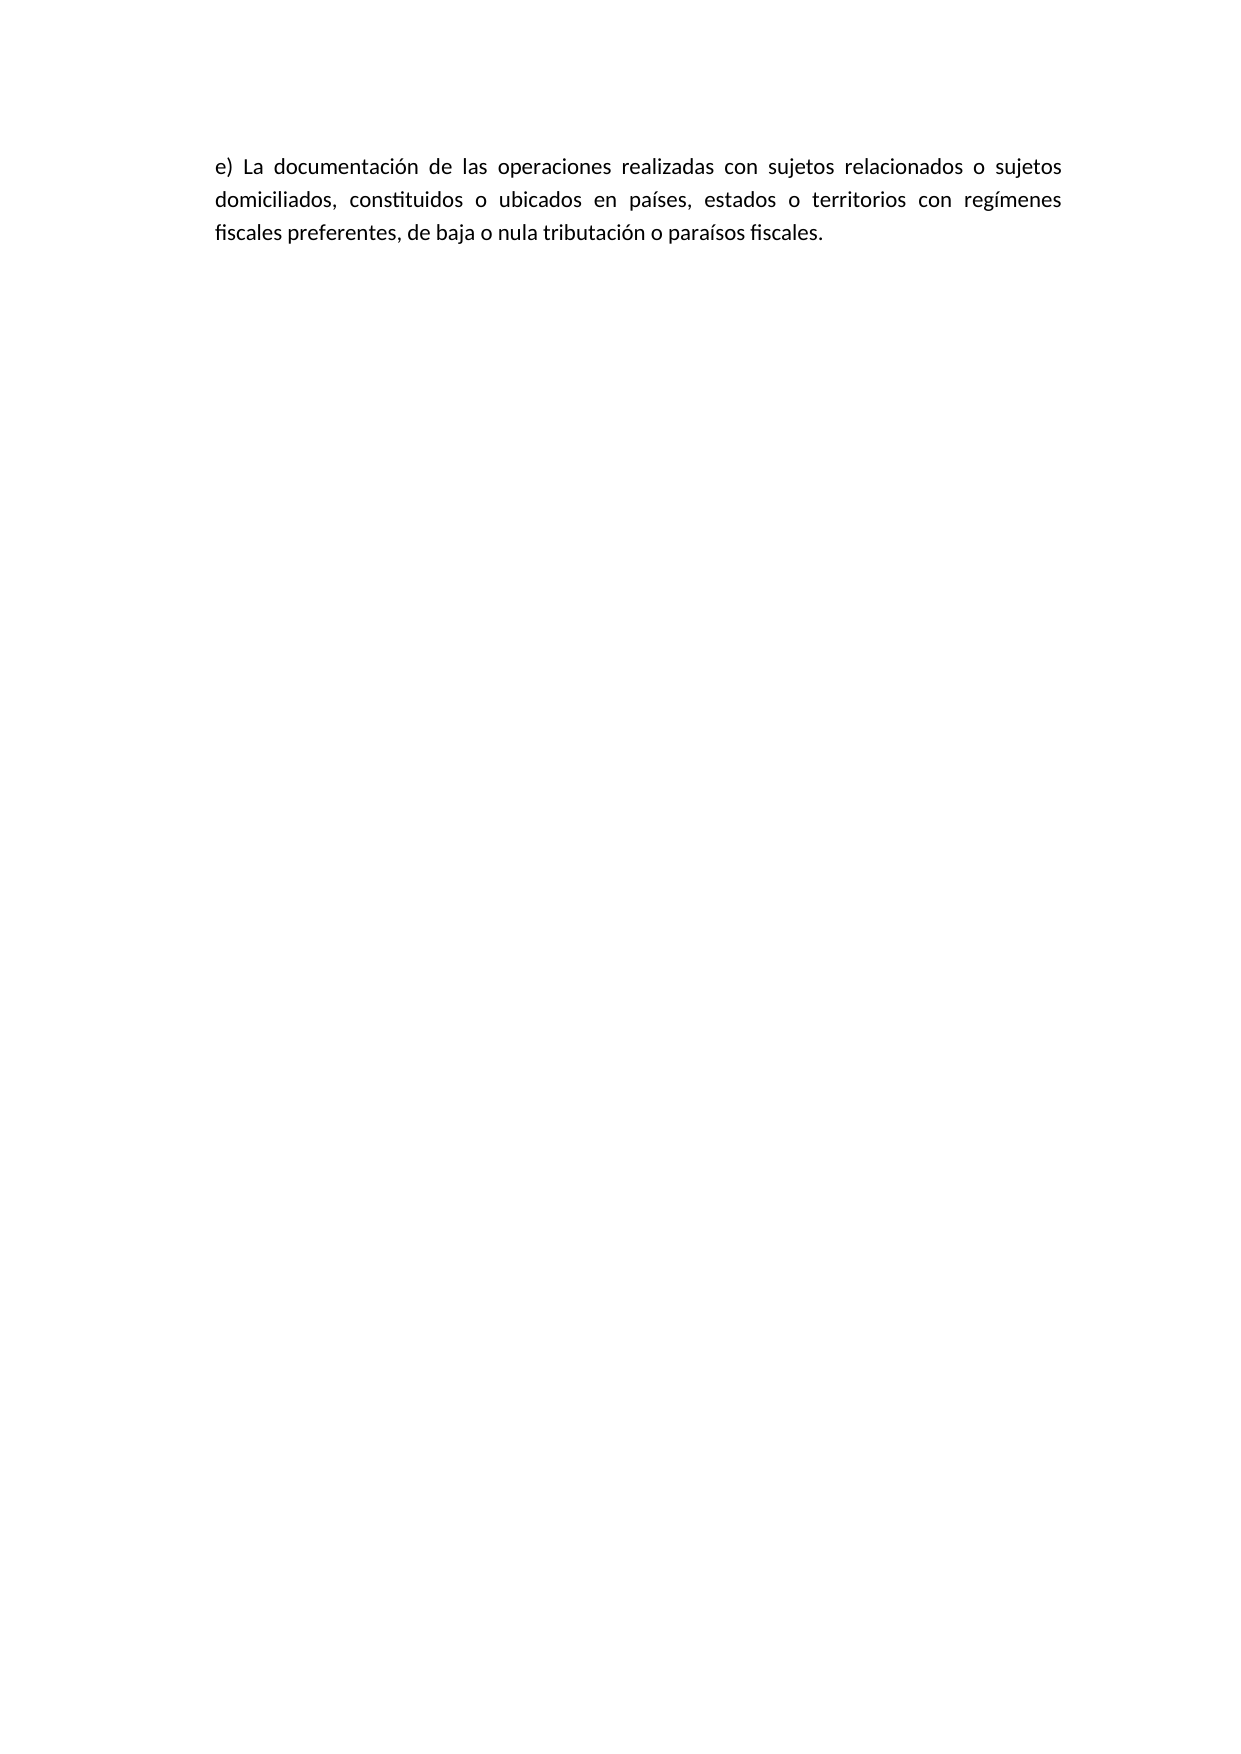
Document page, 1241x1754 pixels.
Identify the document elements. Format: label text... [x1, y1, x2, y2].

text e) La documentación de las operaciones realizadas con sujetos relacionados o sujetos domiciliados, constituidos o ubicados en países, estados o territorios con regímenes fiscales preferentes, de baja o nula tributación o paraísos fiscales. [215, 148, 1063, 246]
